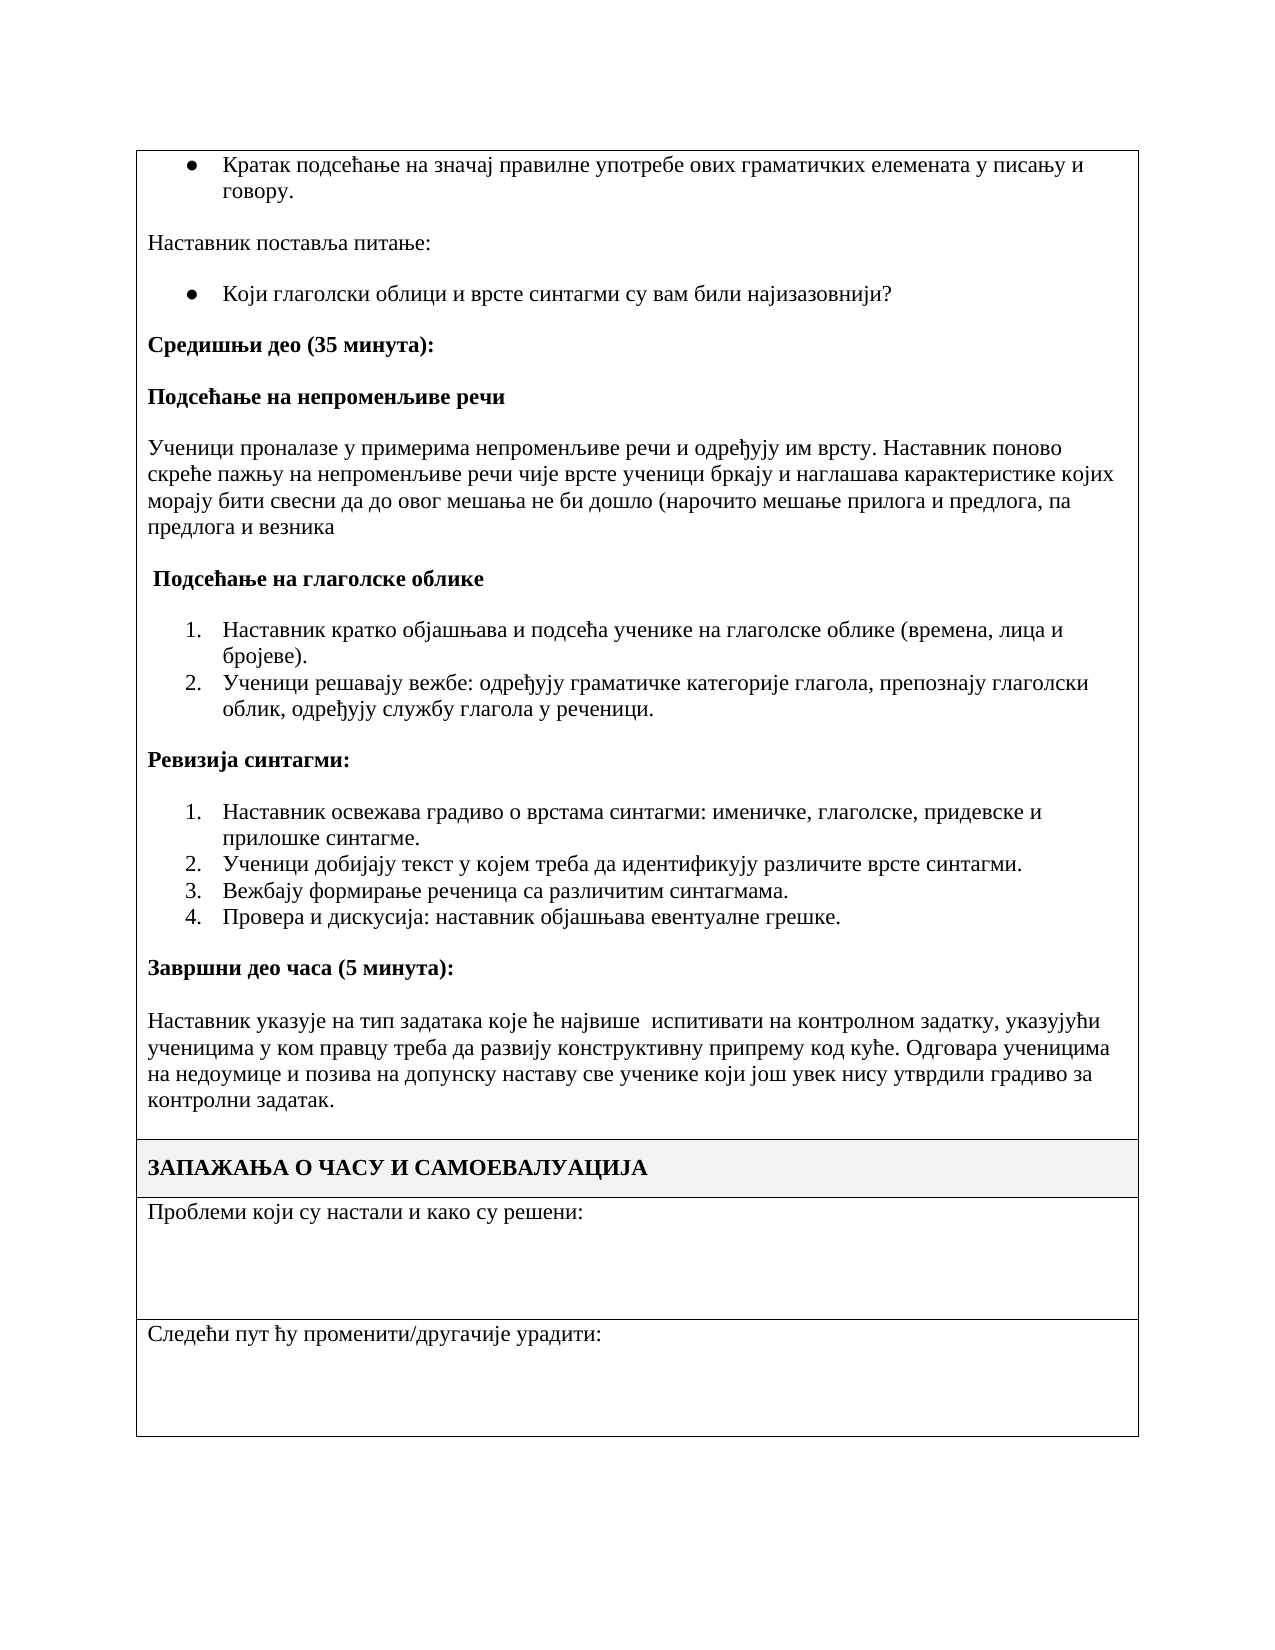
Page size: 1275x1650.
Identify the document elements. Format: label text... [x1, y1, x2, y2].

table_cell Следећи пут ћу променити/другачије урадити: [137, 1320, 1138, 1436]
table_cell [137, 151, 1138, 1139]
table_cell Проблеми који су настали и како су решени: [137, 1198, 1138, 1319]
table_cell ЗАПАЖАЊА О ЧАСУ И САМОЕВАЛУАЦИЈА [137, 1140, 1138, 1197]
